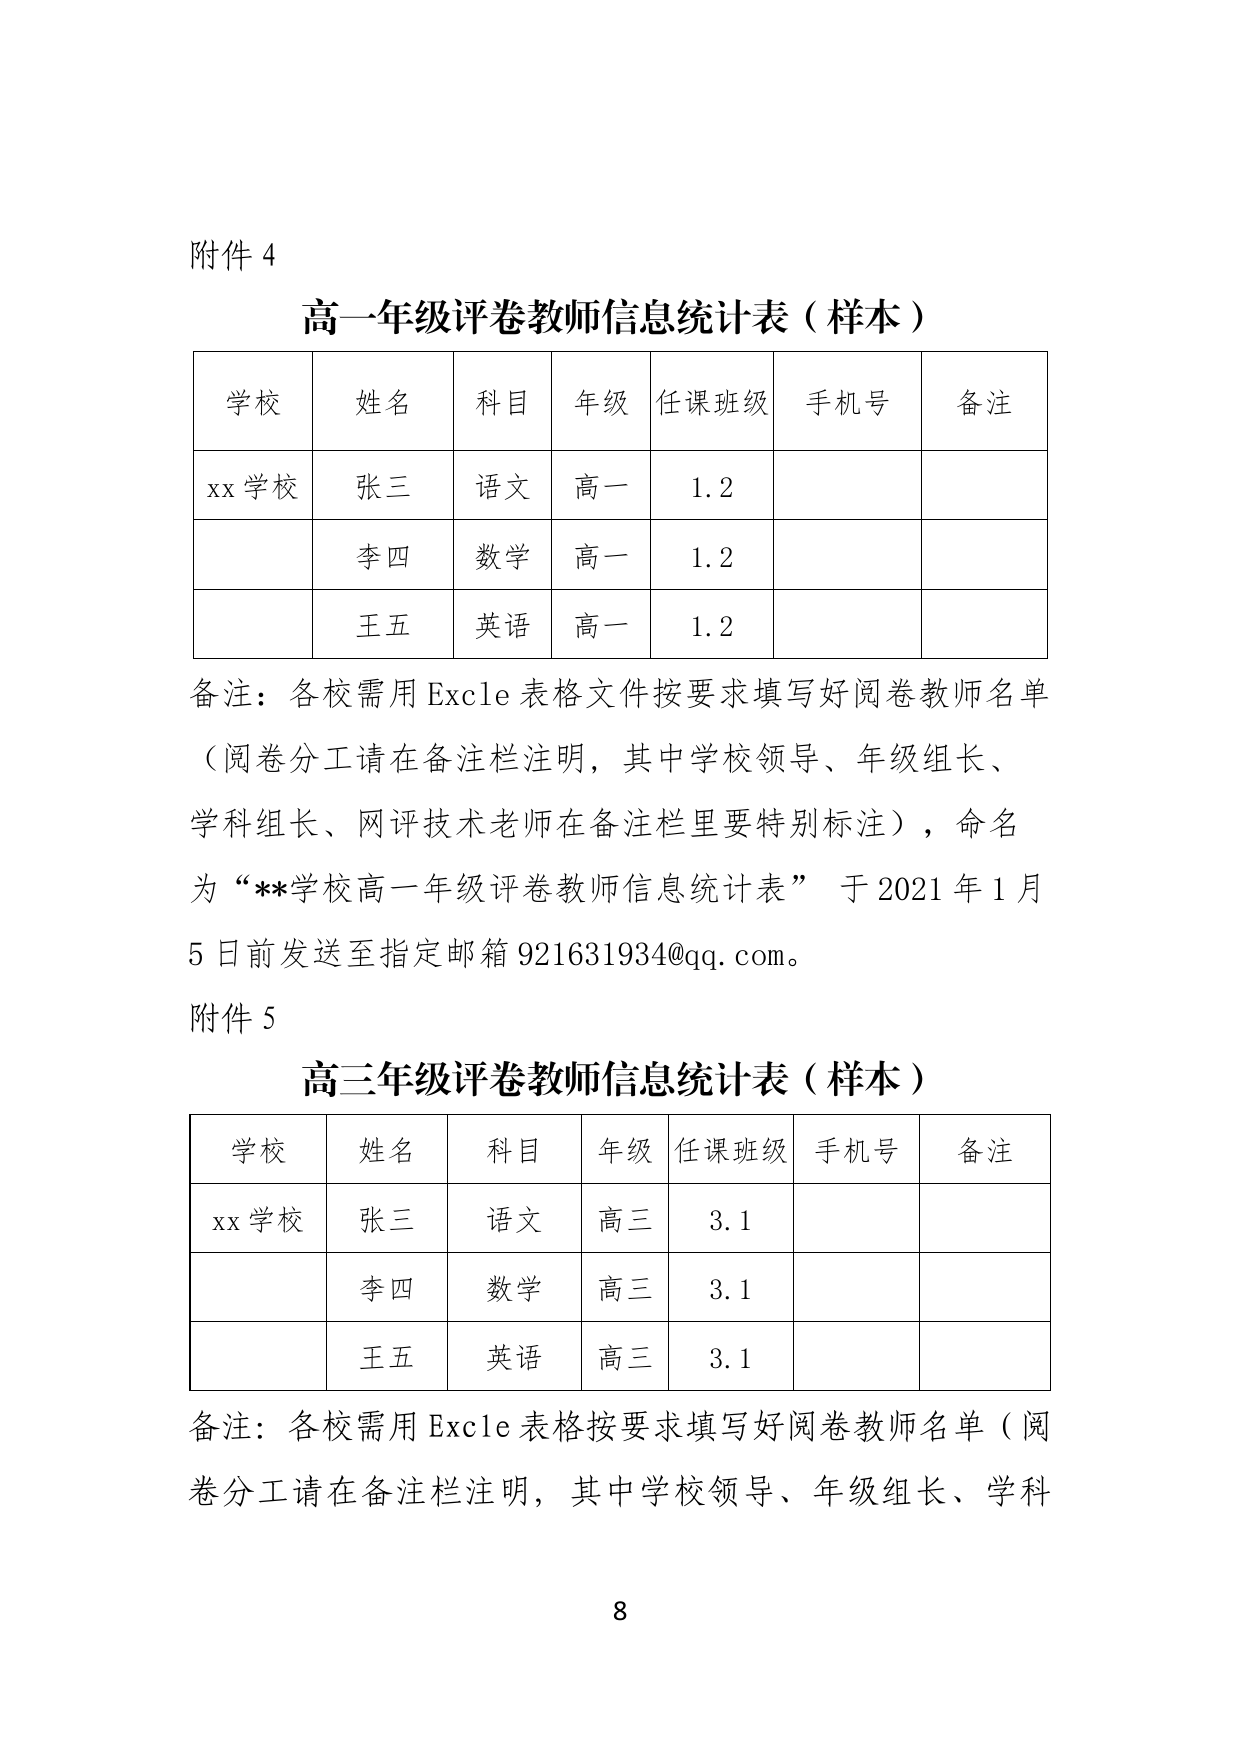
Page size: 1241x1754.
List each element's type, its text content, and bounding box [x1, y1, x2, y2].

text 备注：各校需用Excle表格文件按要求填写好阅卷教师名单（阅卷分工请在备注栏注明, 其中学校领导、年级组长、学科组长、网评技术老师在备注栏里要特别标注），命名为“**学校高一年级评卷教师信息统计表” 于2021年1月5日前发送至指定邮箱921631934@qq.com。 [187, 659, 1053, 984]
table_header 备注 [922, 352, 1047, 450]
table_cell 1.2 [651, 520, 773, 588]
table_cell 英语 [448, 1322, 581, 1390]
table_cell [922, 451, 1047, 519]
table_header 任课班级 [651, 352, 773, 450]
table_cell 高三 [582, 1253, 668, 1321]
text 高一年级评卷教师信息统计表（样本） [187, 286, 1053, 351]
table_header 姓名 [313, 352, 453, 450]
table_cell [191, 1253, 326, 1321]
table_header 科目 [454, 352, 551, 450]
table_cell [774, 520, 921, 588]
table_cell 3.1 [669, 1253, 793, 1321]
table_cell 3.1 [669, 1322, 793, 1390]
text 附件5 [187, 984, 1053, 1049]
table_cell 王五 [313, 590, 453, 658]
table_cell 李四 [327, 1253, 447, 1321]
table_header 手机号 [794, 1115, 919, 1183]
table_cell [194, 520, 312, 588]
table_cell [922, 590, 1047, 658]
table_header 姓名 [327, 1115, 447, 1183]
table_cell 1.2 [651, 451, 773, 519]
table_cell 英语 [454, 590, 551, 658]
table_cell 高三 [582, 1184, 668, 1252]
table_header 年级 [552, 352, 650, 450]
text 高三年级评卷教师信息统计表（样本） [187, 1049, 1053, 1114]
table_cell [774, 590, 921, 658]
table_cell [920, 1322, 1050, 1390]
table_cell [794, 1253, 919, 1321]
table_header 科目 [448, 1115, 581, 1183]
table_cell 1.2 [651, 590, 773, 658]
table_header 任课班级 [669, 1115, 793, 1183]
table_header 学校 [194, 352, 312, 450]
table_cell 数学 [454, 520, 551, 588]
table_cell 李四 [313, 520, 453, 588]
table_cell 高一 [552, 451, 650, 519]
table_cell xx学校 [194, 451, 312, 519]
table_cell [774, 451, 921, 519]
text 附件4 [187, 221, 1053, 286]
table_cell 高三 [582, 1322, 668, 1390]
table_cell 王五 [327, 1322, 447, 1390]
table_cell 语文 [448, 1184, 581, 1252]
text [187, 1391, 1053, 1521]
table_cell [794, 1322, 919, 1390]
table_cell 3.1 [669, 1184, 793, 1252]
table_cell xx学校 [191, 1184, 326, 1252]
table_cell [920, 1184, 1050, 1252]
table_header 年级 [582, 1115, 668, 1183]
table_header 手机号 [774, 352, 921, 450]
table_header 备注 [920, 1115, 1050, 1183]
table_cell 数学 [448, 1253, 581, 1321]
table_cell [794, 1184, 919, 1252]
table_cell [922, 520, 1047, 588]
table_cell 语文 [454, 451, 551, 519]
table_header 学校 [191, 1115, 326, 1183]
table_cell [194, 590, 312, 658]
table_cell 高一 [552, 520, 650, 588]
table_cell 高一 [552, 590, 650, 658]
table_cell [920, 1253, 1050, 1321]
table_cell 张三 [313, 451, 453, 519]
table_cell 张三 [327, 1184, 447, 1252]
table_cell [191, 1322, 326, 1390]
